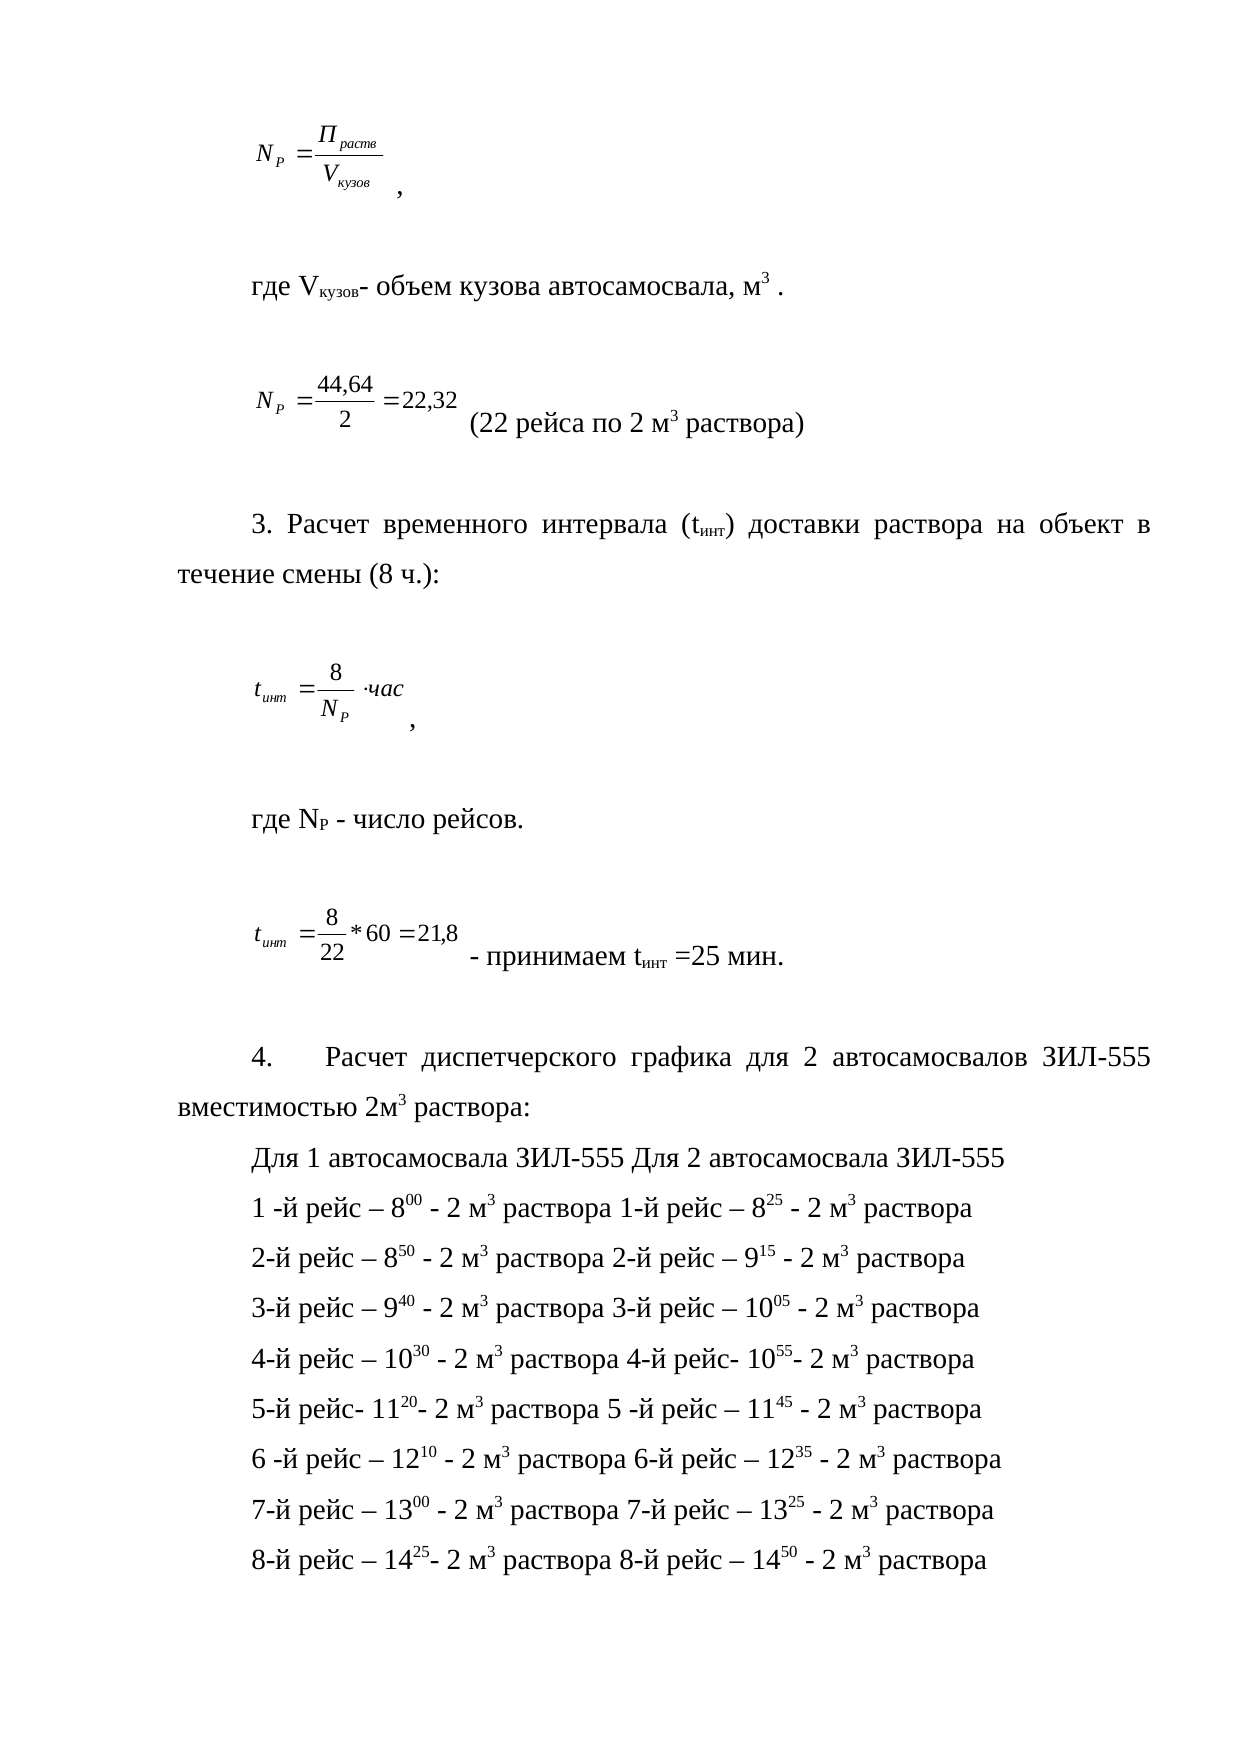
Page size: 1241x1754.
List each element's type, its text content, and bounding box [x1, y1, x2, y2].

text 4-й рейс – 1030 - раствора 4-й рейс- 1055- раствора [177, 1341, 1152, 1374]
text 3. Расчет временного интервала (tинт) доставки раствора на объект в течение смены (8 ч.): [177, 506, 1152, 590]
text , [177, 118, 1152, 201]
text 7-й рейс – 1300 - раствора 7-й рейс – 1325 - раствора [177, 1492, 1152, 1525]
text 8-й рейс – 1425- раствора 8-й рейс – 1450 - раствора [177, 1542, 1152, 1576]
text где Vкузов- объем кузова автосамосвала, м3 . [177, 268, 1152, 302]
list Расчет диспетчерского графика для 2 автосамосвалов ЗИЛ-555 вместимостью 2м3 раствора: [177, 1039, 1152, 1123]
text где NР - число рейсов. [177, 801, 1152, 834]
text 5-й рейс- 1120- раствора 5 -й рейс – 1145 - раствора [177, 1391, 1152, 1425]
text 6 -й рейс – 1210 - раствора 6-й рейс – 1235 - раствора [177, 1442, 1152, 1475]
text Для 1 автосамосвала ЗИЛ-555 Для 2 автосамосвала ЗИЛ-555 [177, 1140, 1152, 1173]
text 3-й рейс – 940 - раствора 3-й рейс – 1005 - раствора [177, 1291, 1152, 1324]
text - принимаем tинт =25 мин. [177, 902, 1152, 972]
text (22 рейса по раствора) [177, 369, 1152, 439]
text 2-й рейс – 850 - раствора 2-й рейс – 915 - раствора [177, 1240, 1152, 1274]
text 1 -й рейс – 800 - раствора 1-й рейс – 825 - раствора [177, 1190, 1152, 1223]
text , [177, 657, 1152, 734]
